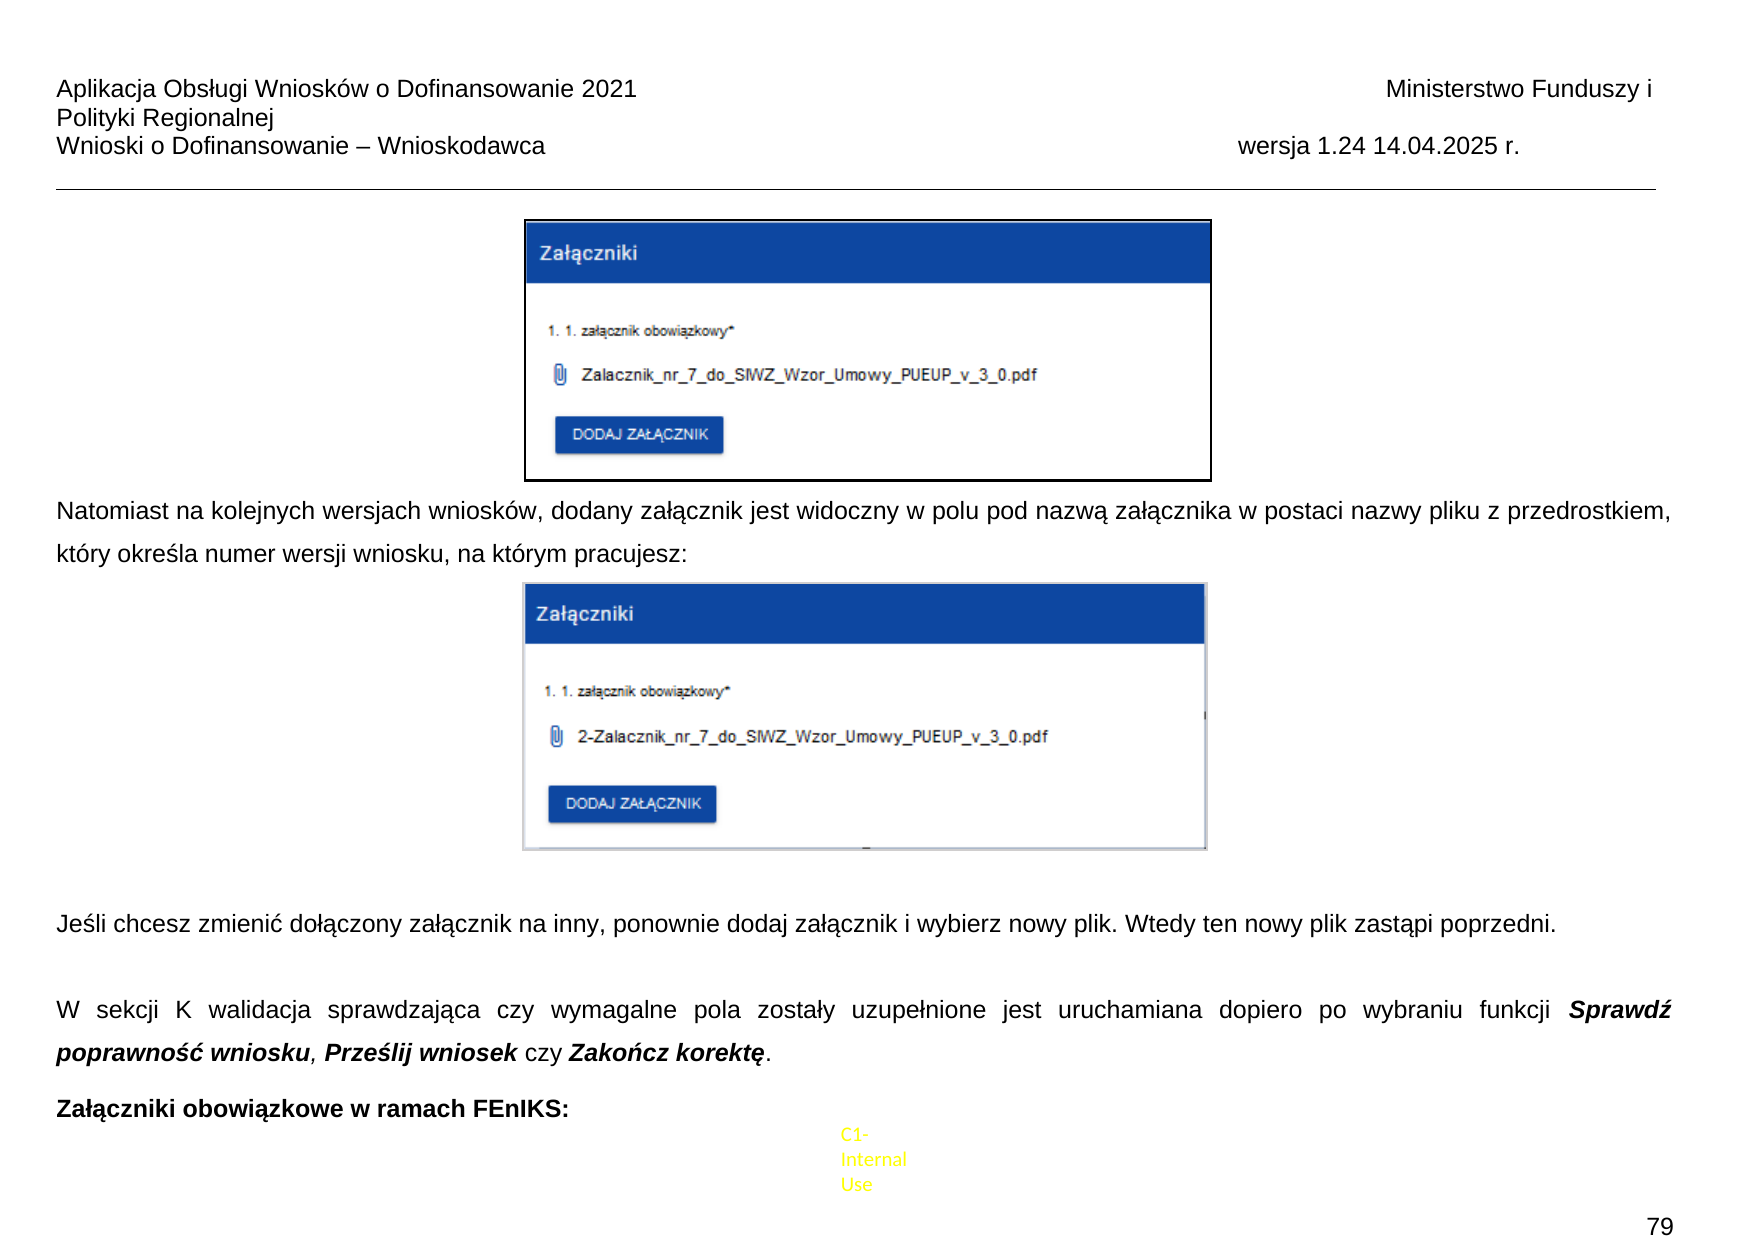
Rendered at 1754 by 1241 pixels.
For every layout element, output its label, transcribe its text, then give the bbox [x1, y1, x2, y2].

picture [524, 584, 1206, 849]
text Natomiast na kolejnych wersjach wniosków, dodany załącznik jest widoczny w polu pod nazwą załącznika w postaci nazwy pliku z przedrostkiem, który określa numer wersji wniosku, na którym pracujesz: [56, 496, 1674, 568]
text W sekcji K walidacja sprawdzająca czy wymagalne pola zostały uzupełnione jest uruchamiana dopiero po wybraniu funkcji Sprawdź poprawność wniosku, Prześlij wniosek czy Zakończ korektę. [56, 995, 1674, 1067]
text Załączniki obowiązkowe w ramach FEnIKS: [56, 1094, 1674, 1122]
picture [526, 221, 1210, 479]
text Jeśli chcesz zmienić dołączony załącznik na inny, ponownie dodaj załącznik i wybierz nowy plik. Wtedy ten nowy plik zastąpi poprzedni. [56, 909, 1674, 937]
